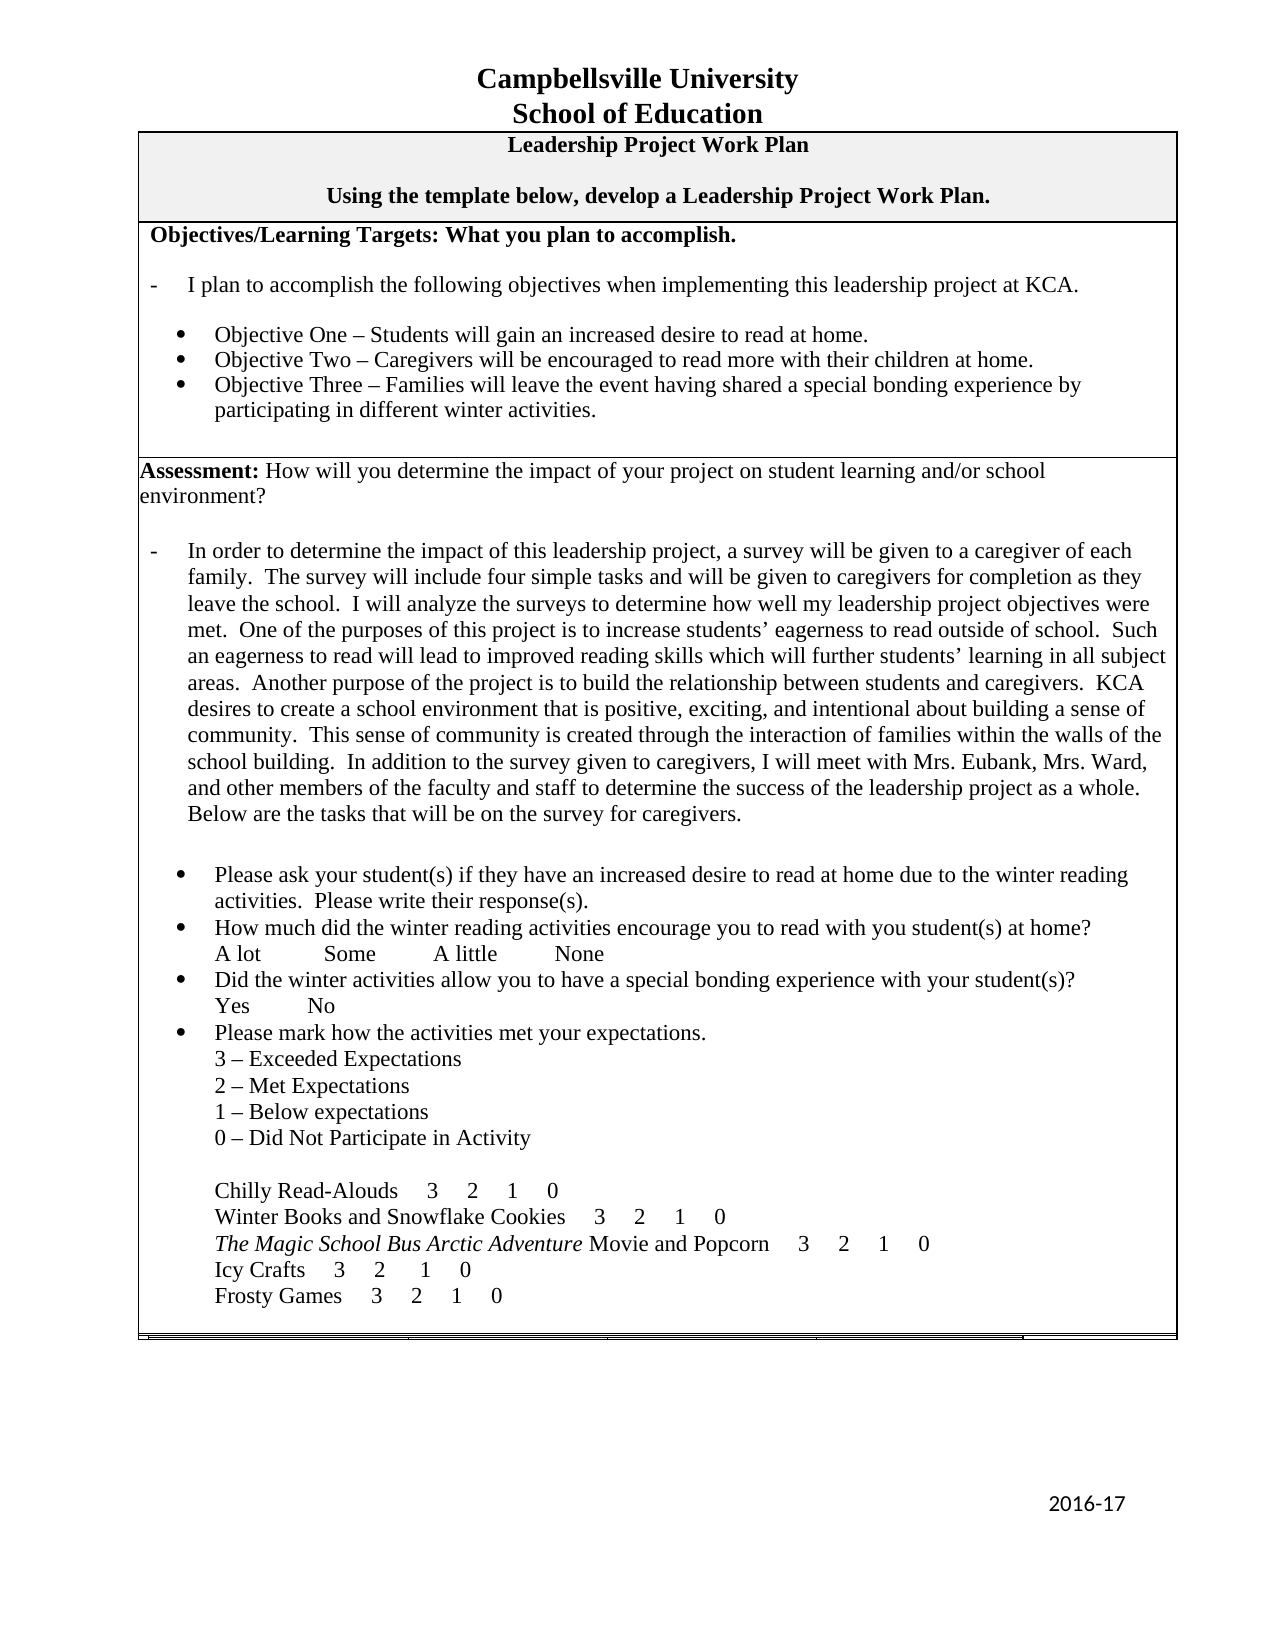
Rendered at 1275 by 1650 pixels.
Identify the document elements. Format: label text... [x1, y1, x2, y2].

table_cell Leadership Project Work Plan Using the template below, develop a Leadership Project Work Plan. [139, 133, 1176, 221]
table_cell Assessment: How will you determine the impact of your project on student learning and/or school environment? In order to determine the impact of this leadership project, a survey will be given to a caregiver of each family. The survey will include four simple tasks and will be given to caregivers for completion as they leave the school. I will analyze the surveys to determine how well my leadership project objectives were met. One of the purposes of this project is to increase students’ eagerness to read outside of school. Such an eagerness to read will lead to improved reading skills which will further students’ learning in all subject areas. Another purpose of the project is to build the relationship between students and caregivers. KCA desires to create a school environment that is positive, exciting, and intentional about building a sense of community. This sense of community is created through the interaction of families within the walls of the school building. In addition to the survey given to caregivers, I will meet with Mrs. Eubank, Mrs. Ward, and other members of the faculty and staff to determine the success of the leadership project as a whole. Below are the tasks that will be on the survey for caregivers. Please ask your student(s) if they have an increased desire to read at home due to the winter reading activities. Please write their response(s). How much did the winter reading activities encourage you to read with you student(s) at home? A lot Some A little None Did the winter activities allow you to have a special bonding experience with your student(s)? Yes No Please mark how the activities met your expectations. 3 – Exceeded Expectations 2 – Met Expectations 1 – Below expectations 0 – Did Not Participate in Activity Chilly Read-Alouds 3 2 1 0 Winter Books and Snowflake Cookies 3 2 1 0 The Magic School Bus Arctic Adventure Movie and Popcorn 3 2 1 0 Icy Crafts 3 2 1 0 Frosty Games 3 2 1 0 [139, 458, 1176, 1333]
table_cell Objectives/Learning Targets: What you plan to accomplish. I plan to accomplish the following objectives when implementing this leadership project at KCA. Objective One – Students will gain an increased desire to read at home. Objective Two – Caregivers will be encouraged to read more with their children at home. Objective Three – Families will leave the event having shared a special bonding experience by participating in different winter activities. [139, 223, 1176, 457]
